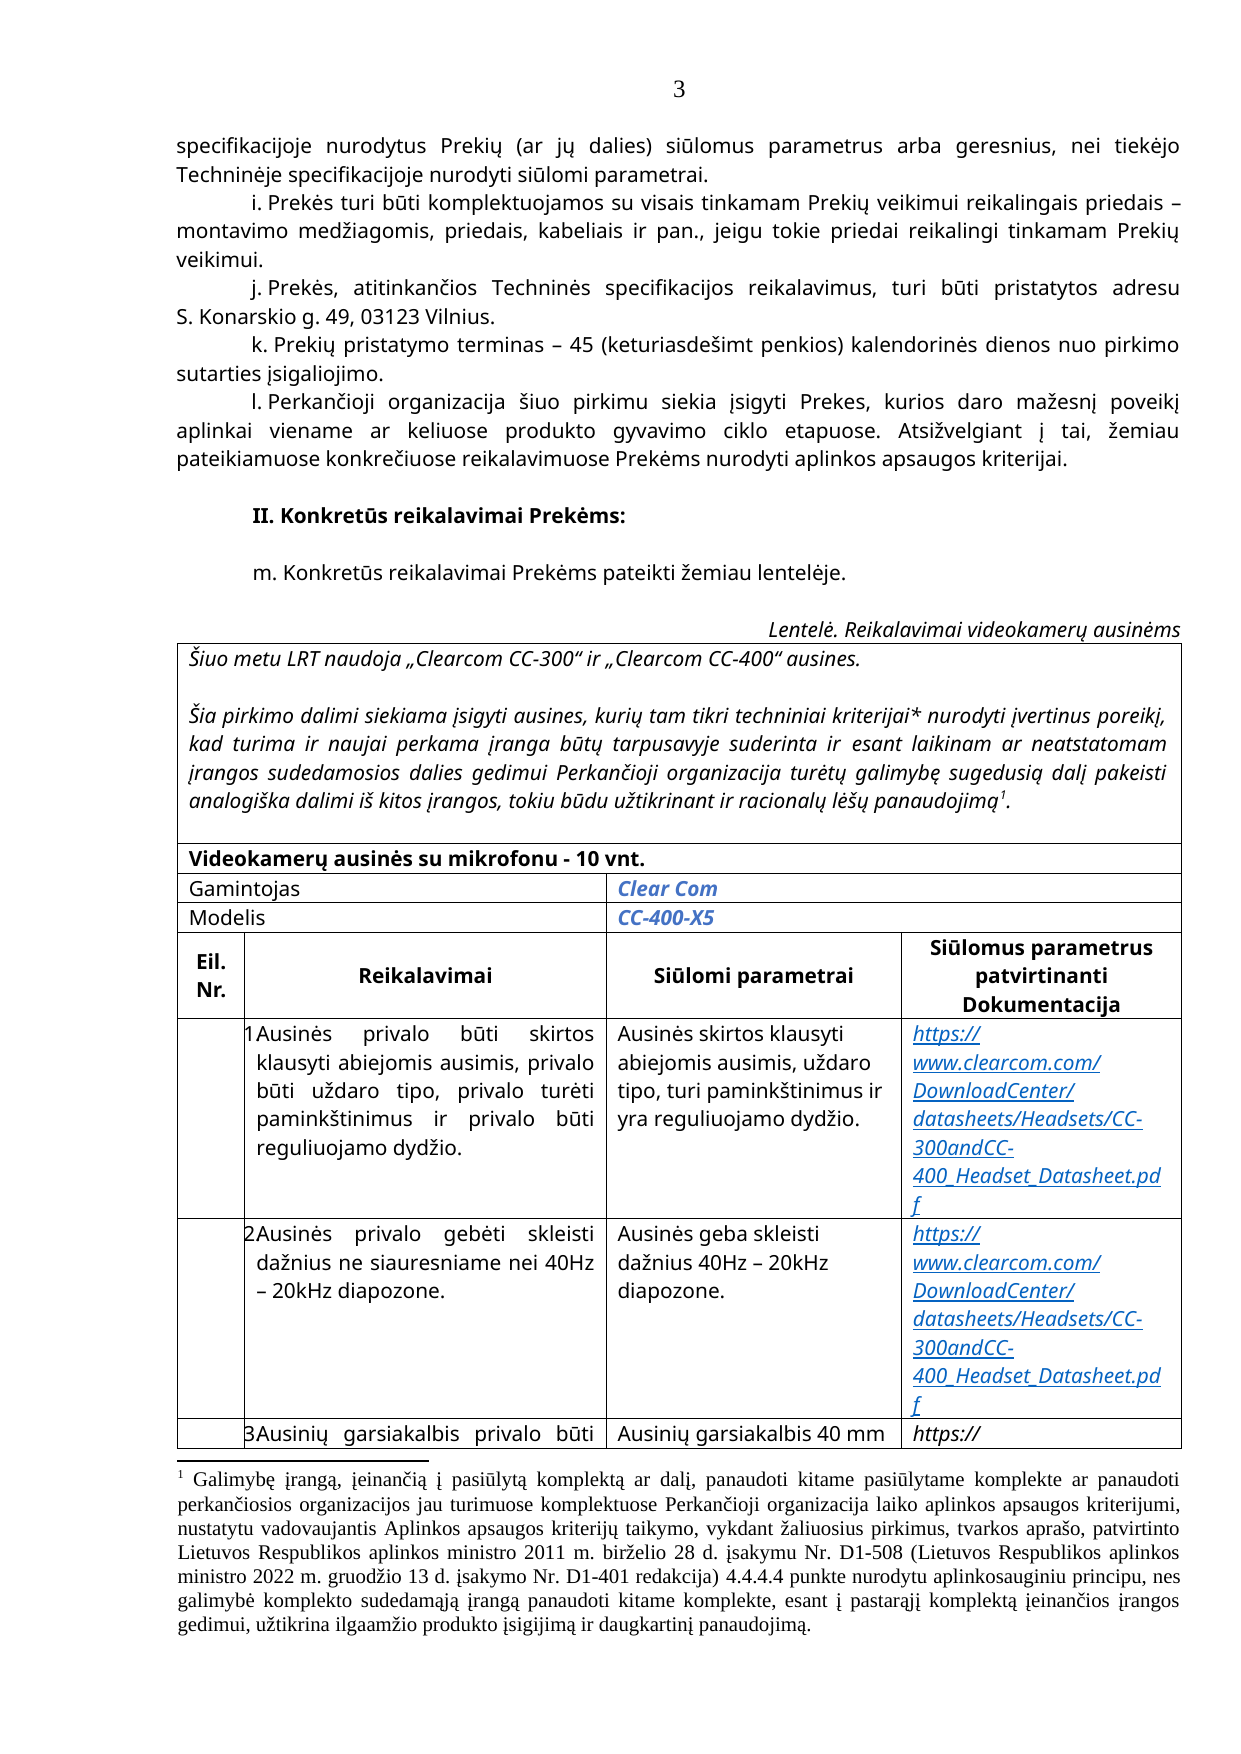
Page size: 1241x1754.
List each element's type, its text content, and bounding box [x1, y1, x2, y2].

table_cell [178, 1419, 244, 1448]
table_cell Eil. Nr. [178, 933, 244, 1018]
list Perkančioji organizacija šiuo pirkimu siekia įsigyti Prekes, kurios daro mažesnį poveikį aplinkai viename ar keliuose produkto gyvavimo ciklo etapuose. Atsižvelgiant į tai, žemiau pateikiamuose konkrečiuose reikalavimuose Prekėms nurodyti aplinkos apsaugos kriterijai. [176, 387, 1181, 473]
table_cell https://www.clearcom.com/DownloadCenter/datasheets/Headsets/CC-300andCC-400_Headset_Datasheet.pdf [902, 1219, 1181, 1418]
table_cell Ausinės privalo būti skirtos klausyti abiejomis ausimis, privalo būti uždaro tipo, privalo turėti paminkštinimus ir privalo būti reguliuojamo dydžio. [245, 1019, 606, 1218]
table_cell Ausinės privalo gebėti skleisti dažnius ne siauresniame nei 40Hz – 20kHz diapozone. [245, 1219, 606, 1418]
list Konkretūs reikalavimai Prekėms: [177, 501, 1181, 529]
table_cell https://www.clearcom.com/DownloadCenter/datasheets/Headsets/CC-300andCC-400_Headset_Datasheet.pdf [902, 1019, 1181, 1218]
table_cell Siūlomus parametrus patvirtinanti Dokumentacija [902, 933, 1181, 1018]
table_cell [245, 1419, 606, 1448]
list Prekių pristatymo terminas – 45 (keturiasdešimt penkios) kalendorinės dienos nuo pirkimo sutarties įsigaliojimo. [176, 330, 1181, 387]
table_cell CC-400-X5 [607, 903, 1181, 932]
table_cell Gamintojas [178, 874, 606, 902]
table_cell Clear Com [607, 874, 1181, 902]
table_cell Reikalavimai [245, 933, 606, 1018]
list Konkretūs reikalavimai Prekėms pateikti žemiau lentelėje. [177, 558, 1181, 586]
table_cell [607, 1419, 901, 1448]
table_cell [902, 1419, 1181, 1448]
table_cell Ausinės skirtos klausyti abiejomis ausimis, uždaro tipo, turi paminkštinimus ir yra reguliuojamo dydžio. [607, 1019, 901, 1218]
table_cell [178, 1219, 244, 1418]
table_cell Videokamerų ausinės su mikrofonu - 10 vnt. [178, 844, 1181, 873]
table_cell Ausinės geba skleisti dažnius 40Hz – 20kHz diapozone. [607, 1219, 901, 1418]
table_cell Siūlomi parametrai [607, 933, 901, 1018]
list Lentelė. Reikalavimai videokamerų ausinėms [177, 615, 1181, 643]
table_cell [178, 1019, 244, 1218]
list Prekės, atitinkančios Techninės specifikacijos reikalavimus, turi būti pristatytos adresu S. Konarskio g. 49, 03123 Vilnius. [176, 273, 1181, 330]
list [176, 131, 1181, 188]
table_cell Modelis [178, 903, 606, 932]
table_header Šiuo metu LRT naudoja „Clearcom CC-300“ ir „Clearcom CC-400“ ausines. Šia pirkimo dalimi siekiama įsigyti ausines, kurių tam tikri techniniai kriterijai* nurodyti įvertinus poreikį, kad turima ir naujai perkama įranga būtų tarpusavyje suderinta ir esant laikinam ar neatstatomam įrangos sudedamosios dalies gedimui Perkančioji organizacija turėtų galimybę sugedusią dalį pakeisti analogiška dalimi iš kitos įrangos, tokiu būdu užtikrinant ir racionalų lėšų panaudojimą. [178, 644, 1181, 843]
list Prekės turi būti komplektuojamos su visais tinkamam Prekių veikimui reikalingais priedais – montavimo medžiagomis, priedais, kabeliais ir pan., jeigu tokie priedai reikalingi tinkamam Prekių veikimui. [176, 188, 1181, 273]
